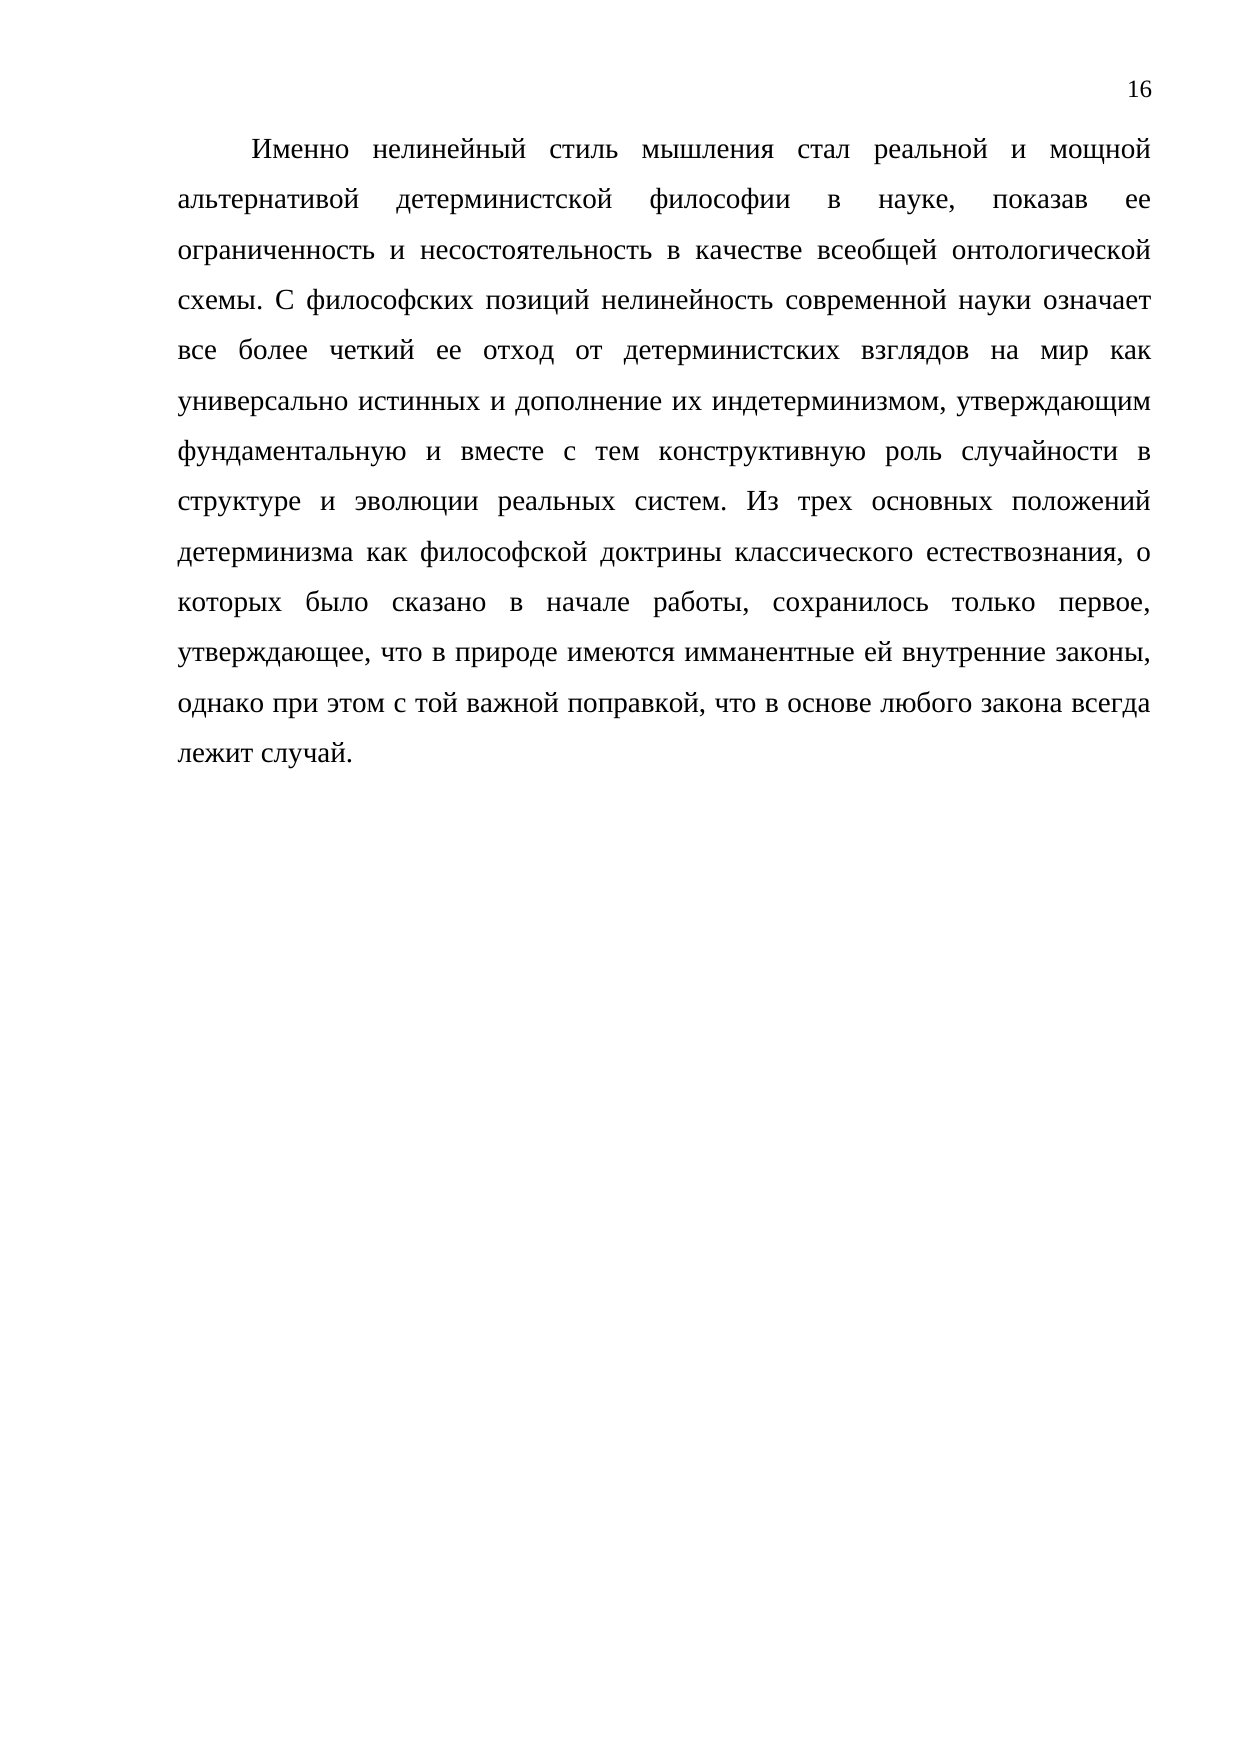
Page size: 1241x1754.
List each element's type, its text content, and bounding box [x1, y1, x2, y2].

text Именно нелинейный стиль мышления стал реальной и мощной альтернативой детерминистской философии в науке, показав ее ограниченность и несостоятельность в качестве всеобщей онтологической схемы. С философских позиций нелинейность современной науки означает все более четкий ее отход от детерминистских взглядов на мир как универсально истинных и дополнение их индетерминизмом, утверждающим фундаментальную и вместе с тем конструктивную роль случайности в структуре и эволюции реальных систем. Из трех основных положений детерминизма как философской доктрины классического естествознания, о которых было сказано в начале работы, сохранилось только первое, утверждающее, что в природе имеются имманентные ей внутренние законы, однако при этом с той важной поправкой, что в основе любого закона всегда лежит случай. [177, 131, 1152, 768]
